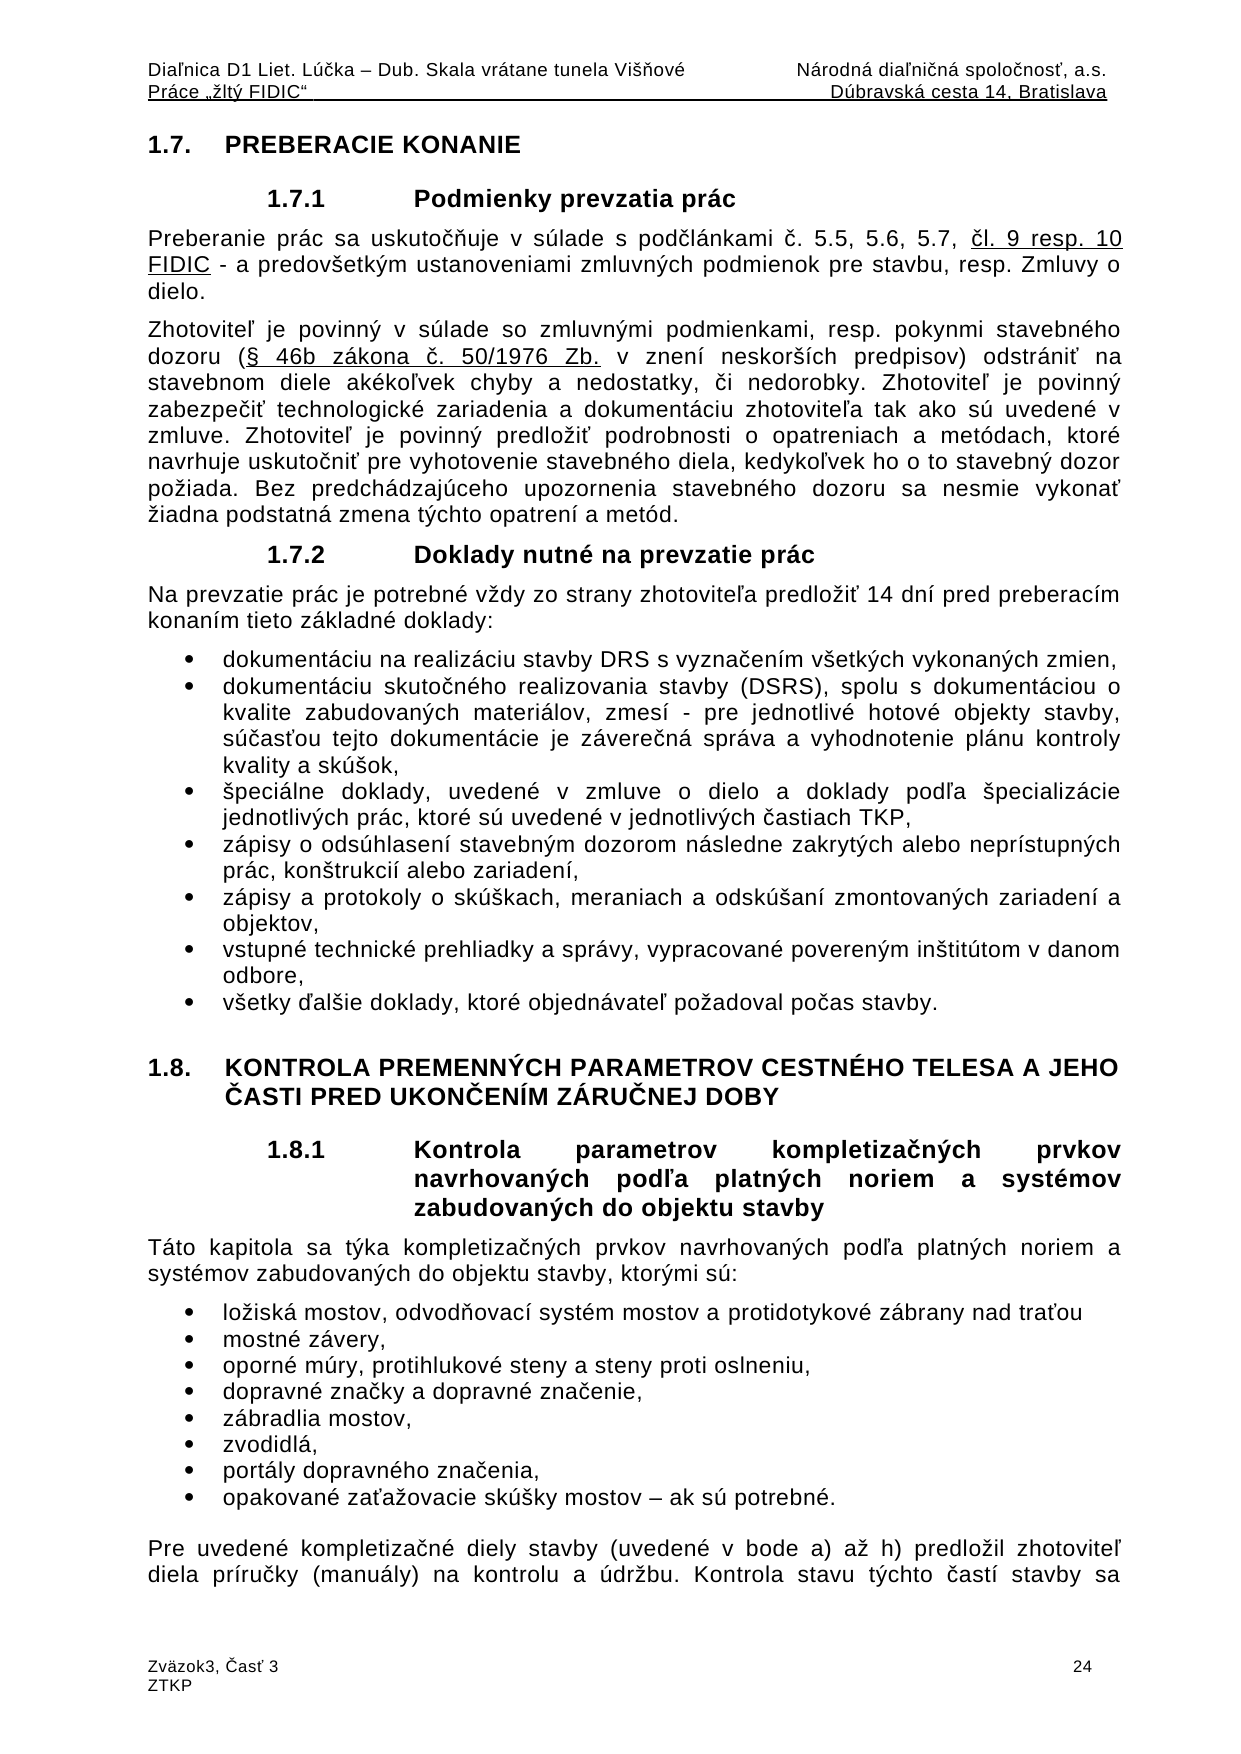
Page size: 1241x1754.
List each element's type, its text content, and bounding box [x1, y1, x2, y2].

list zábradlia mostov, [185, 1404, 1122, 1431]
text Táto kapitola sa týka kompletizačných prvkov navrhovaných podľa platných noriem a systémov zabudovaných do objektu stavby, ktorými sú: [148, 1234, 1122, 1287]
list všetky ďalšie doklady, ktoré objednávateľ požadoval počas stavby. [185, 989, 1122, 1015]
text Preberanie prác sa uskutočňuje v súlade s podčlánkami č. 5.5, 5.6, 5.7, čl. 9 resp. 10 FIDIC - a predovšetkým ustanoveniami zmluvných podmienok pre stavbu, resp. Zmluvy o dielo. [148, 225, 1122, 304]
subtitle Doklady nutné na prevzatie prác [325, 540, 1122, 568]
text Na prevzatie prác je potrebné vždy zo strany zhotoviteľa predložiť 14 dní pred preberacím konaním tieto základné doklady: [148, 581, 1122, 634]
list zápisy o odsúhlasení stavebným dozorom následne zakrytých alebo neprístupných prác, konštrukcií alebo zariadení, [185, 831, 1122, 883]
list zvodidlá, [185, 1431, 1122, 1457]
text Zhotoviteľ je povinný v súlade so zmluvnými podmienkami, resp. pokynmi stavebného dozoru (§ 46b zákona č. 50/1976 Zb. v znení neskorších predpisov) odstrániť na stavebnom diele akékoľvek chyby a nedostatky, či nedorobky. Zhotoviteľ je povinný zabezpečiť technologické zariadenia a dokumentáciu zhotoviteľa tak ako sú uvedené v zmluve. Zhotoviteľ je povinný predložiť podrobnosti o opatreniach a metódach, ktoré navrhuje uskutočniť pre vyhotovenie stavebného diela, kedykoľvek ho o to stavebný dozor požiada. Bez predchádzajúceho upozornenia stavebného dozoru sa nesmie vykonať žiadna podstatná zmena týchto opatrení a metód. [148, 316, 1122, 527]
list dopravné značky a dopravné značenie, [185, 1378, 1122, 1404]
subtitle Preberacie konanie [148, 130, 1122, 159]
list vstupné technické prehliadky a správy, vypracované povereným inštitútom v danom odbore, [185, 936, 1122, 989]
list portály dopravného značenia, [185, 1457, 1122, 1484]
list dokumentáciu na realizáciu stavby DRS s vyznačením všetkých vykonaných zmien, [185, 646, 1122, 673]
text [148, 1535, 1122, 1588]
subtitle Kontrola premenných parametrov cestného telesa a jeho časti pred ukončením záručnej doby [148, 1053, 1122, 1110]
list oporné múry, protihlukové steny a steny proti oslneniu, [185, 1352, 1122, 1378]
list ložiská mostov, odvodňovací systém mostov a protidotykové zábrany nad traťou [185, 1299, 1122, 1326]
list dokumentáciu skutočného realizovania stavby (DSRS), spolu s dokumentáciou o kvalite zabudovaných materiálov, zmesí - pre jednotlivé hotové objekty stavby, súčasťou tejto dokumentácie je záverečná správa a vyhodnotenie plánu kontroly kvality a skúšok, [185, 673, 1122, 778]
subtitle Podmienky prevzatia prác [325, 184, 1122, 212]
list mostné závery, [185, 1326, 1122, 1352]
list opakované zaťažovacie skúšky mostov – ak sú potrebné. [185, 1484, 1122, 1510]
list zápisy a protokoly o skúškach, meraniach a odskúšaní zmontovaných zariadení a objektov, [185, 883, 1122, 936]
subtitle Kontrola parametrov kompletizačných prvkov navrhovaných podľa platných noriem a systémov zabudovaných do objektu stavby [325, 1135, 1122, 1221]
list špeciálne doklady, uvedené v zmluve o dielo a doklady podľa špecializácie jednotlivých prác, ktoré sú uvedené v jednotlivých častiach TKP, [185, 778, 1122, 831]
